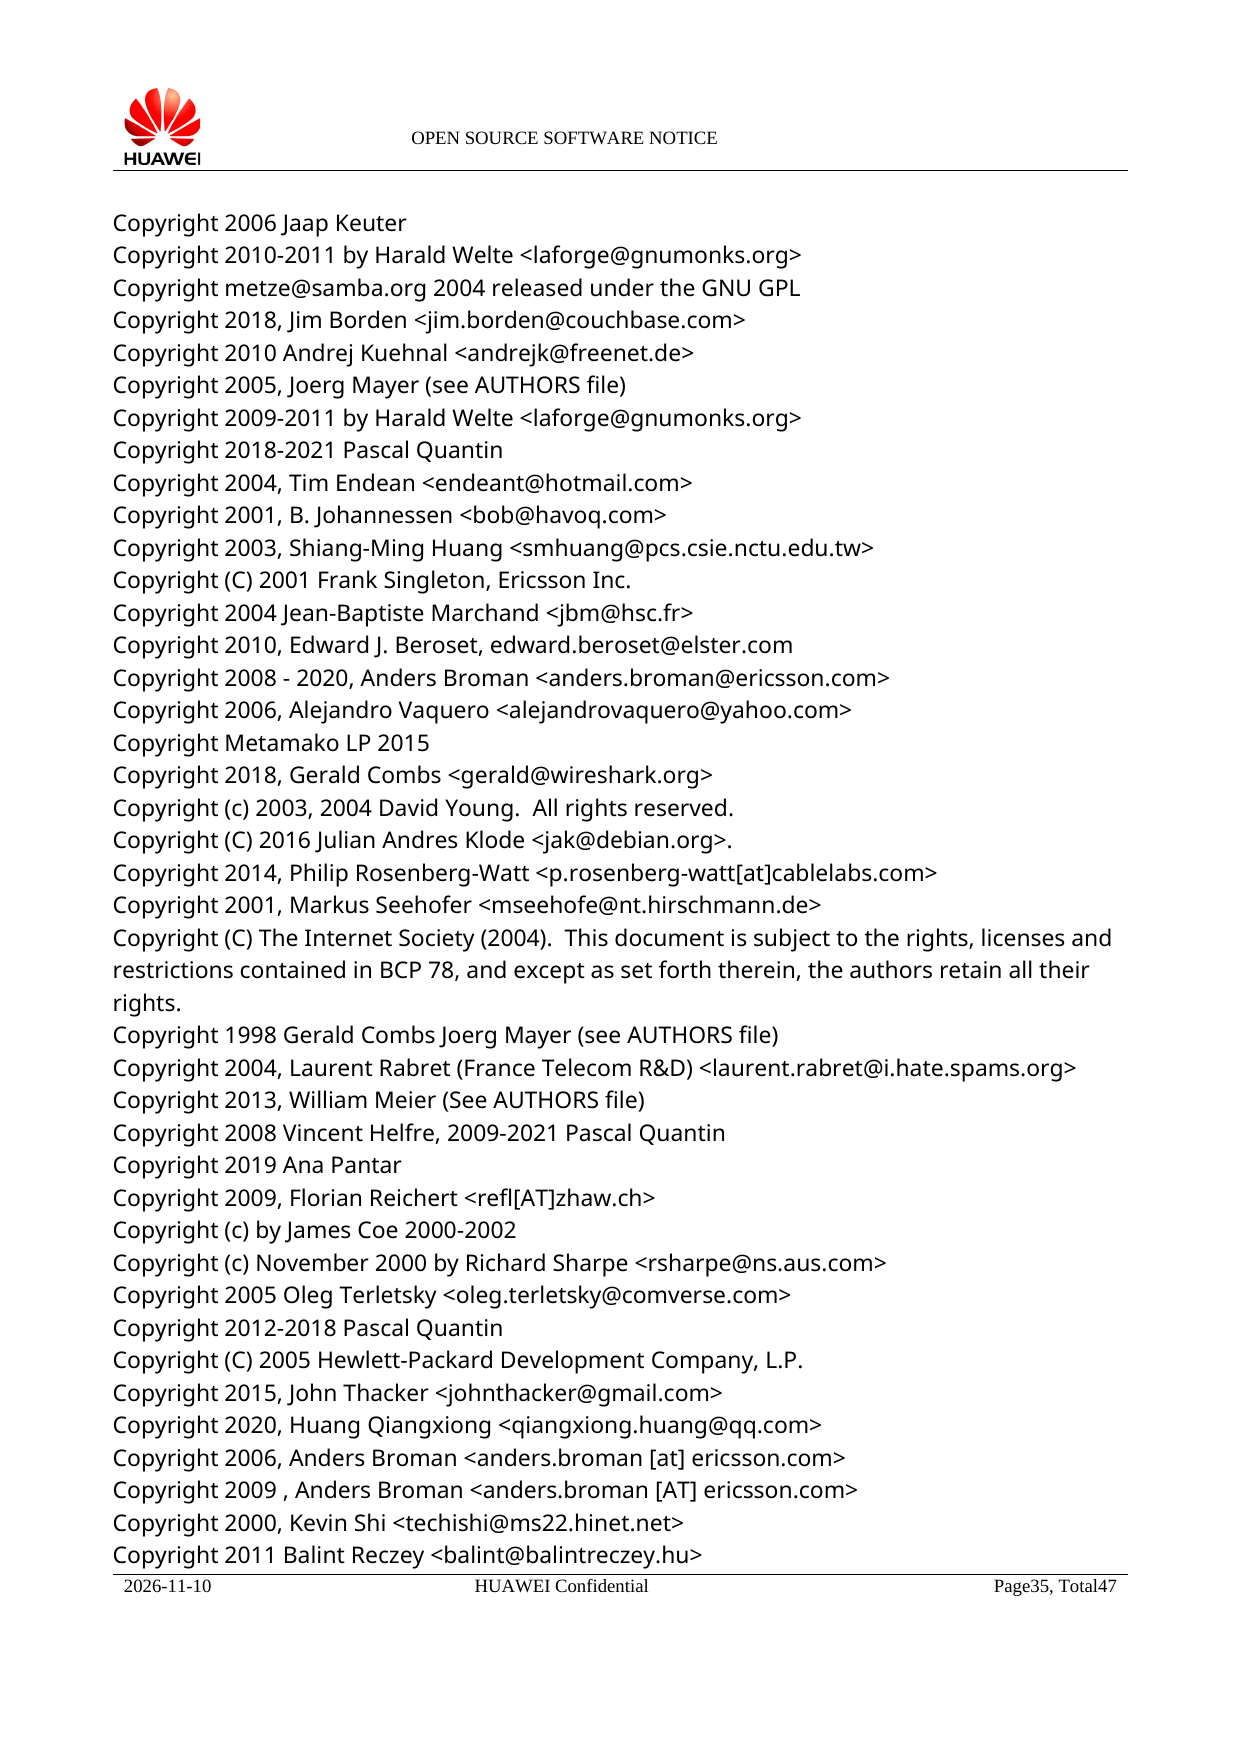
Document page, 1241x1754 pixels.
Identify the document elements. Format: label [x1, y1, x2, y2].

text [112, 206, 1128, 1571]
picture [124, 88, 201, 165]
